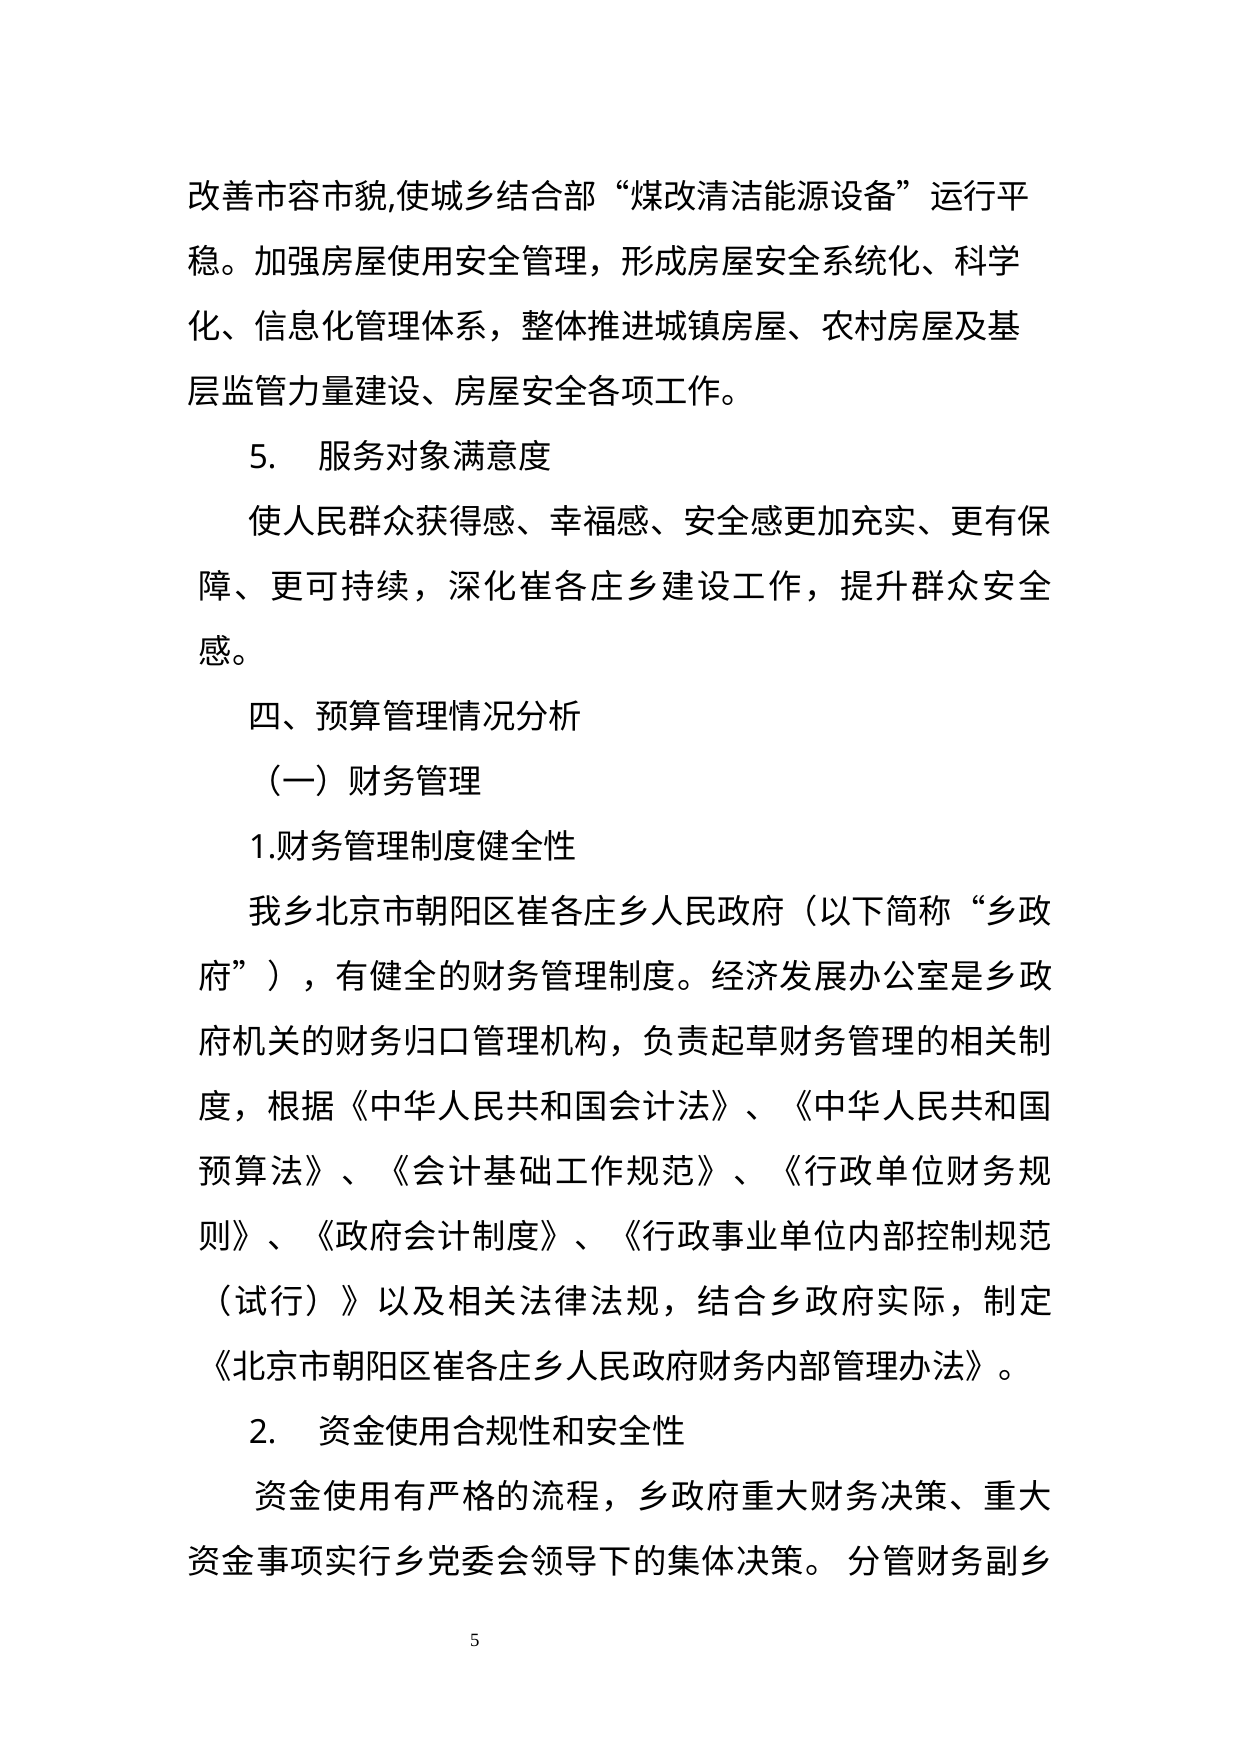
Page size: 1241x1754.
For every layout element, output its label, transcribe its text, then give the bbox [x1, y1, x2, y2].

list 服务对象满意度 [198, 422, 1053, 487]
text （一）财务管理 [198, 747, 1053, 812]
text 我乡北京市朝阳区崔各庄乡人民政府（以下简称“乡政府”），有健全的财务管理制度。经济发展办公室是乡政府机关的财务归口管理机构，负责起草财务管理的相关制度，根据《中华人民共和国会计法》、《中华人民共和国预算法》、《会计基础工作规范》、《行政单位财务规则》、《政府会计制度》、《行政事业单位内部控制规范（试行）》以及相关法律法规，结合乡政府实际，制定《北京市朝阳区崔各庄乡人民政府财务内部管理办法》。 [198, 877, 1053, 1397]
list 改善市容市貌,使城乡结合部“煤改清洁能源设备”运行平稳。加强房屋使用安全管理，形成房屋安全系统化、科学化、信息化管理体系，整体推进城镇房屋、农村房屋及基层监管力量建设、房屋安全各项工作。 [187, 162, 1053, 422]
text 1.财务管理制度健全性 [198, 812, 1053, 877]
text 四、预算管理情况分析 [198, 682, 1053, 747]
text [187, 1462, 1053, 1592]
text 使人民群众获得感、幸福感、安全感更加充实、更有保障、更可持续，深化崔各庄乡建设工作，提升群众安全感。 [198, 487, 1053, 682]
list 资金使用合规性和安全性 [198, 1397, 1053, 1462]
